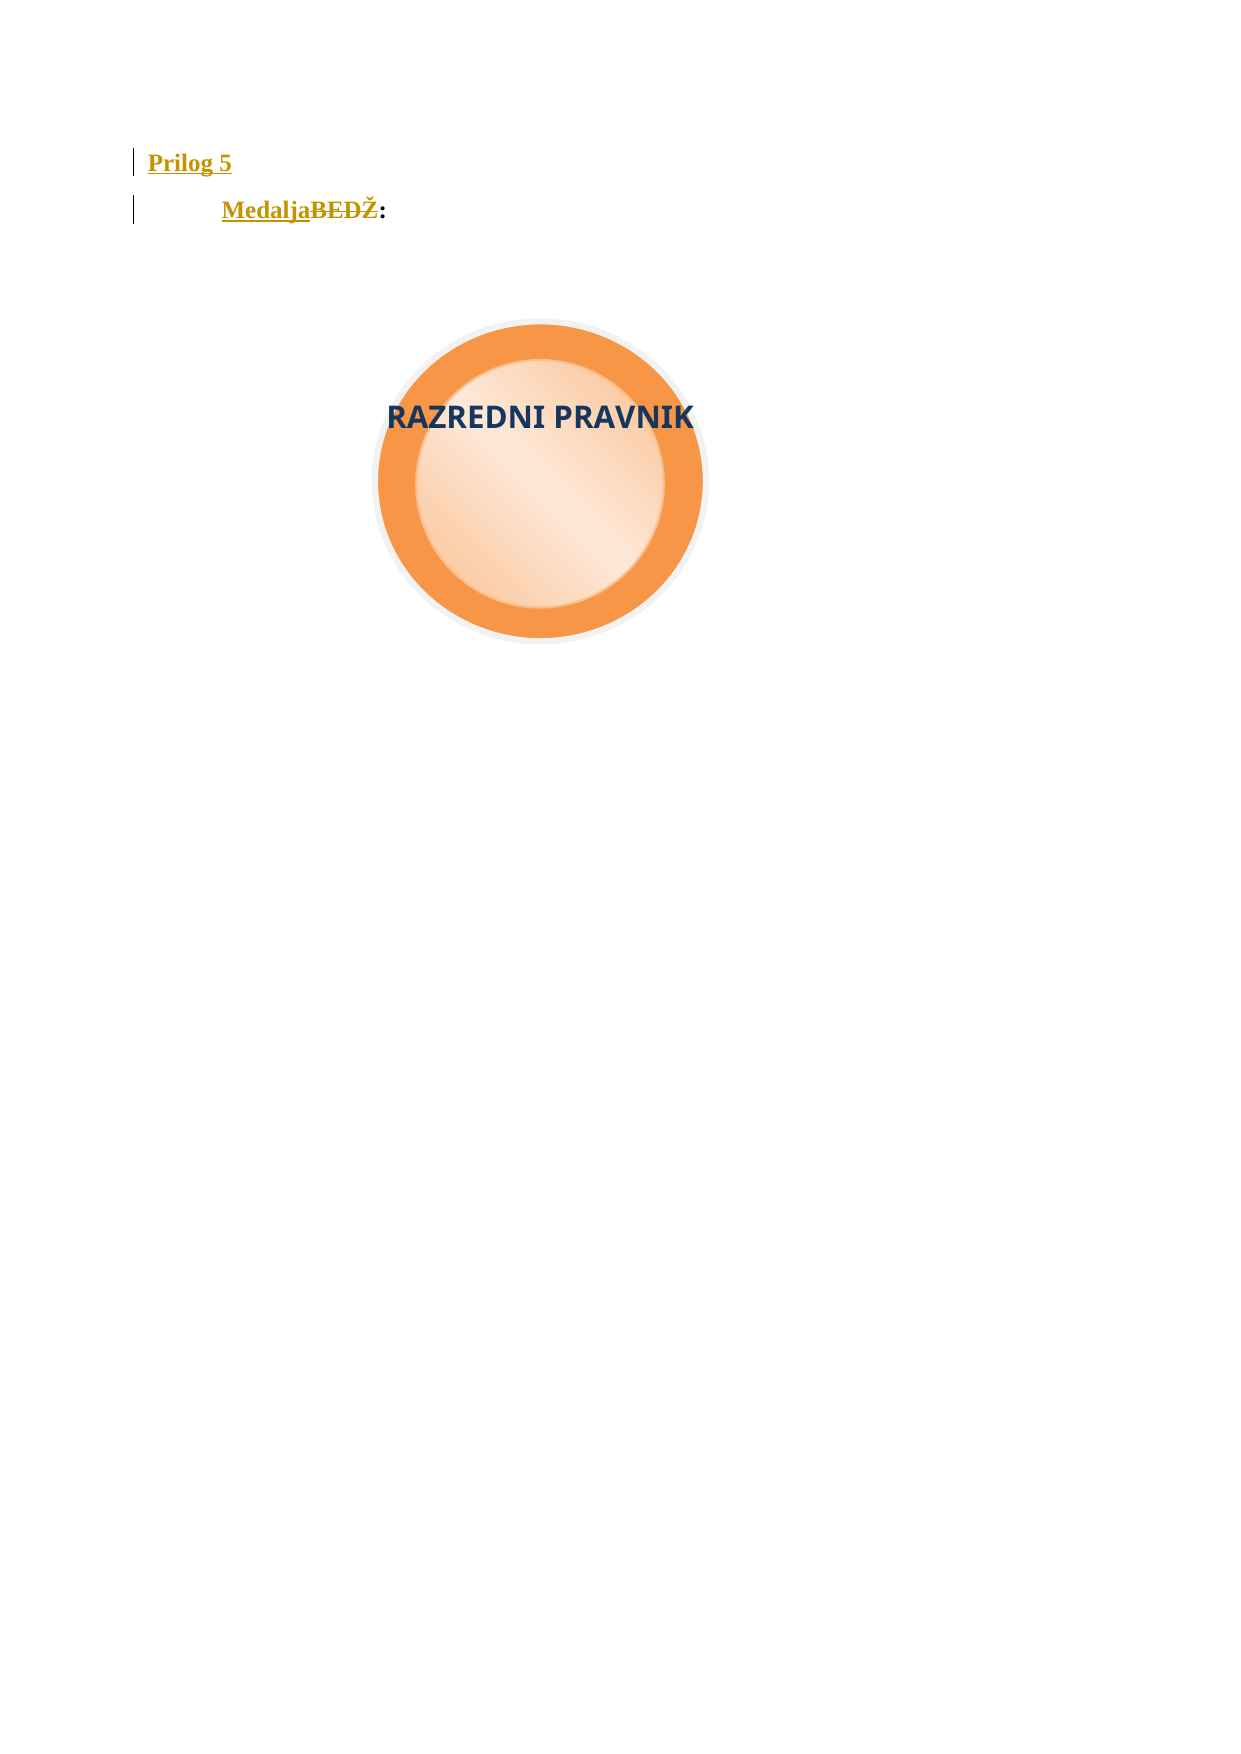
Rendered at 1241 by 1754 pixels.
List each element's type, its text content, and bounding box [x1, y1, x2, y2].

text : [221, 195, 1093, 224]
